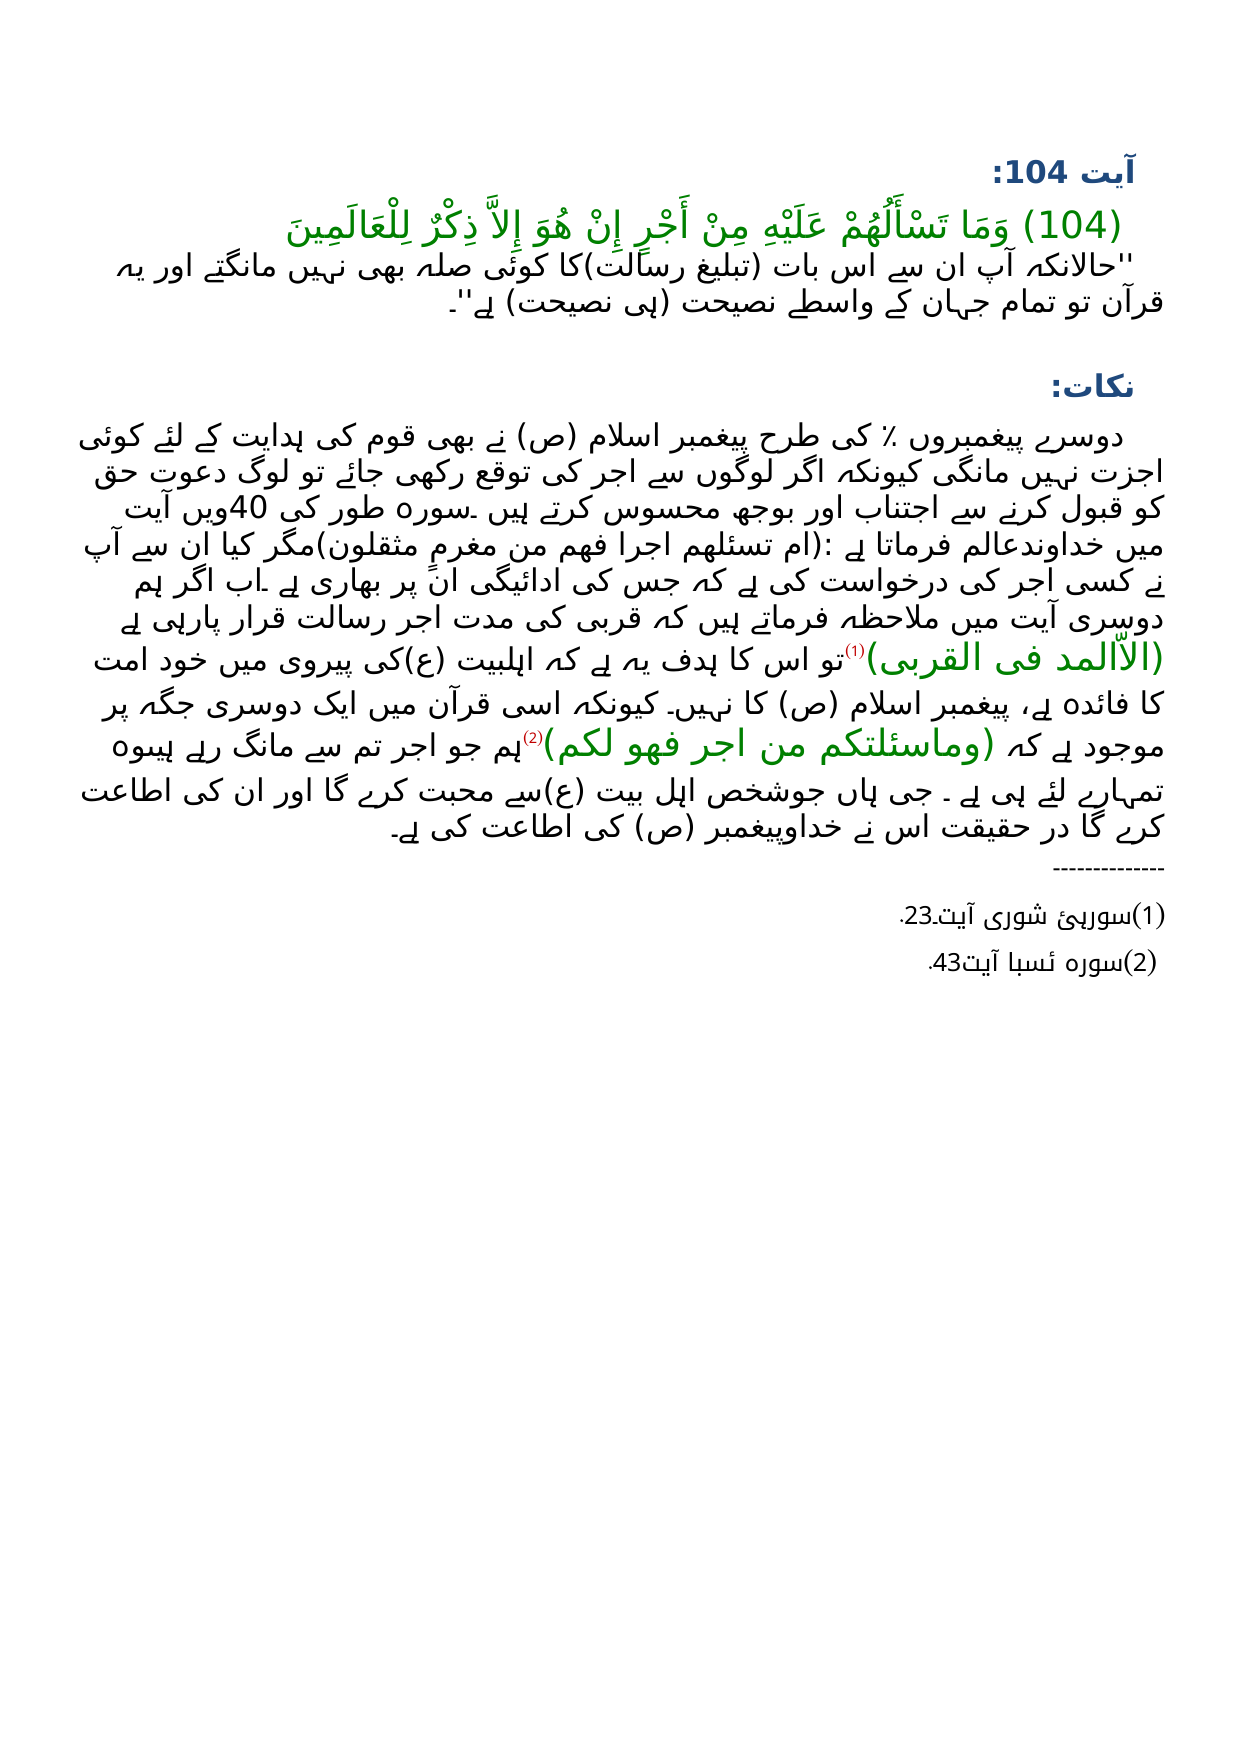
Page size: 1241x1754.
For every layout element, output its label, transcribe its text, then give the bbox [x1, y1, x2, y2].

text (104) وَمَا تَسْأَلُهُمْ عَلَیْهِ مِنْ أَجْرٍ إِنْ هُوَ إِلاَّ ذِکْرٌ لِلْعَالَمِینَ [75, 203, 1165, 247]
text -------------- [75, 844, 1165, 892]
text (2)سورہ ئسبا آیت43. [75, 939, 1165, 987]
subtitle نکات: [75, 368, 1165, 405]
text (1)سورہئ شوری آیت۔23. [75, 892, 1165, 939]
text دوسرے پیغمبروں ٪ کی طرح پیغمبر اسلام (ص) نے بھی قوم کی ہدایت کے لئے کوئی اجزت نہیں مانگی کیونکہ اگر لوگوں سے اجر کی توقع رکھی جائے تو لوگ دعوت حق کو قبول کرنے سے اجتناب اور بوجھ محسوس کرتے ہیں ۔سورہ طور کی 40ویں آیت میں خداوندعالم فرماتا ہے :(ام تسئلھم اجرا فھم من مغرمٍ مثقلون)مگر کیا ان سے آپ نے کسی اجر کی درخواست کی ہے کہ جس کی ادائیگی ان پر بھاری ہے ۔اب اگر ہم دوسری آیت میں ملاحظہ فرماتے ہیں کہ قربی کی مدت اجر رسالت قرار پارہی ہے (الاّالمد فی القربی)(1)تو اس کا ہدف یہ ہے کہ اہلبیت (ع)کی پیروی میں خود امت کا فائدہ ہے، پیغمبر اسلام (ص) کا نہیں۔ کیونکہ اسی قرآن میں ایک دوسری جگہ پر موجود ہے کہ (وماسئلتکم من اجر فهو لکم)(2)ہم جو اجر تم سے مانگ رہے ہیںوہ تمہارے لئے ہی ہے ۔ جی ہاں جوشخص اہل بیت (ع)سے محبت کرے گا اور ان کی اطاعت کرے گا در حقیقت اس نے خداوپیغمبر (ص) کی اطاعت کی ہے۔ [75, 417, 1165, 844]
text ''حالانکہ آپ ان سے اس بات (تبلیغ رسالت)کا کوئی صلہ بھی نہیں مانگتے اور یہ قرآن تو تمام جہان کے واسطے نصیحت (ہی نصیحت) ہے''۔ [75, 247, 1165, 320]
subtitle آیت 104: [75, 155, 1165, 191]
